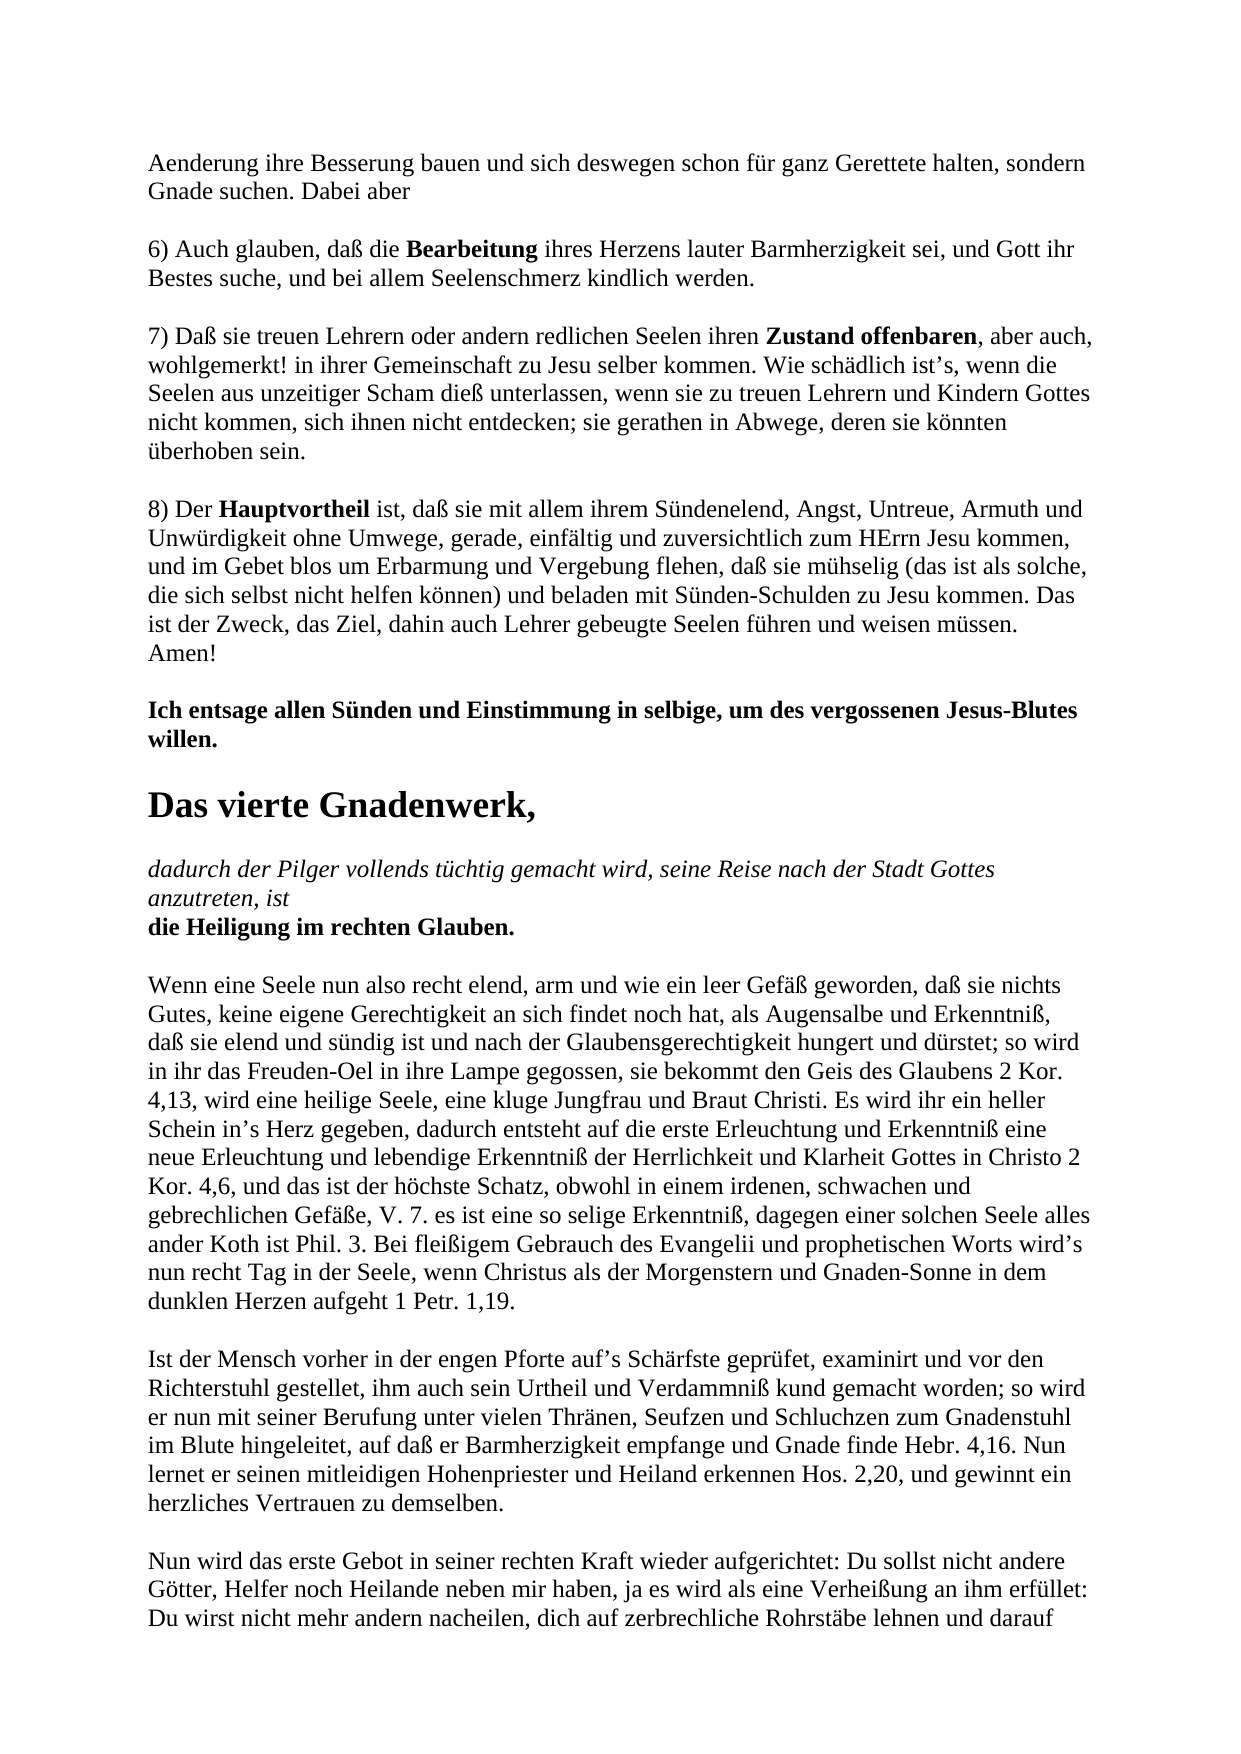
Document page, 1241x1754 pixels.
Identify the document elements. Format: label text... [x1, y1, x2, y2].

text Ist der Mensch vorher in der engen Pforte auf’s Schärfste geprüfet, examinirt und vor den Richterstuhl gestellet, ihm auch sein Urtheil und Verdammniß kund gemacht worden; so wird er nun mit seiner Berufung unter vielen Thränen, Seufzen und Schluchzen zum Gnadenstuhl im Blute hingeleitet, auf daß er Barmherzigkeit empfange und Gnade finde Hebr. 4,16. Nun lernet er seinen mitleidigen Hohenpriester und Heiland erkennen Hos. 2,20, und gewinnt ein herzliches Vertrauen zu demselben. [148, 1344, 1093, 1517]
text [148, 1546, 1093, 1632]
text Wenn eine Seele nun also recht elend, arm und wie ein leer Gefäß geworden, daß sie nichts Gutes, keine eigene Gerechtigkeit an sich findet noch hat, als Augensalbe und Erkenntniß, daß sie elend und sündig ist und nach der Glaubensgerechtigkeit hungert und dürstet; so wird in ihr das Freuden-Oel in ihre Lampe gegossen, sie bekommt den Geis des Glaubens 2 Kor. 4,13, wird eine heilige Seele, eine kluge Jungfrau und Braut Christi. Es wird ihr ein heller Schein in’s Herz gegeben, dadurch entsteht auf die erste Erleuchtung und Erkenntniß eine neue Erleuchtung und lebendige Erkenntniß der Herrlichkeit und Klarheit Gottes in Christo 2 Kor. 4,6, und das ist der höchste Schatz, obwohl in einem irdenen, schwachen und gebrechlichen Gefäße, V. 7. es ist eine so selige Erkenntniß, dagegen einer solchen Seele alles ander Koth ist Phil. 3. Bei fleißigem Gebrauch des Evangelii und prophetischen Worts wird’s nun recht Tag in der Seele, wenn Christus als der Morgenstern und Gnaden-Sonne in dem dunklen Herzen aufgeht 1 Petr. 1,19. [148, 970, 1093, 1315]
text 6) Auch glauben, daß die Bearbeitung ihres Herzens lauter Barmherzigkeit sei, und Gott ihr Bestes suche, und bei allem Seelenschmerz kindlich werden. [148, 234, 1093, 292]
text Ich entsage allen Sünden und Einstimmung in selbige, um des vergossenen Jesus-Blutes willen. [148, 696, 1093, 753]
text 8) Der Hauptvortheil ist, daß sie mit allem ihrem Sündenelend, Angst, Untreue, Armuth und Unwürdigkeit ohne Umwege, gerade, einfältig und zuversichtlich zum HErrn Jesu kommen, und im Gebet blos um Erbarmung und Vergebung flehen, daß sie mühselig (das ist als solche, die sich selbst nicht helfen können) und beladen mit Sünden-Schulden zu Jesu kommen. Das ist der Zweck, das Ziel, dahin auch Lehrer gebeugte Seelen führen und weisen müssen. Amen! [148, 494, 1093, 666]
text dadurch der Pilger vollends tüchtig gemacht wird, seine Reise nach der Stadt Gottes anzutreten, ist die Heiligung im rechten Glauben. [148, 854, 1093, 941]
subtitle Das vierte Gnadenwerk, [148, 782, 1093, 825]
text 7) Daß sie treuen Lehrern oder andern redlichen Seelen ihren Zustand offenbaren, aber auch, wohlgemerkt! in ihrer Gemeinschaft zu Jesu selber kommen. Wie schädlich ist’s, wenn die Seelen aus unzeitiger Scham dieß unterlassen, wenn sie zu treuen Lehrern und Kindern Gottes nicht kommen, sich ihnen nicht entdecken; sie gerathen in Abwege, deren sie könnten überhoben sein. [148, 321, 1093, 465]
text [148, 148, 1093, 205]
